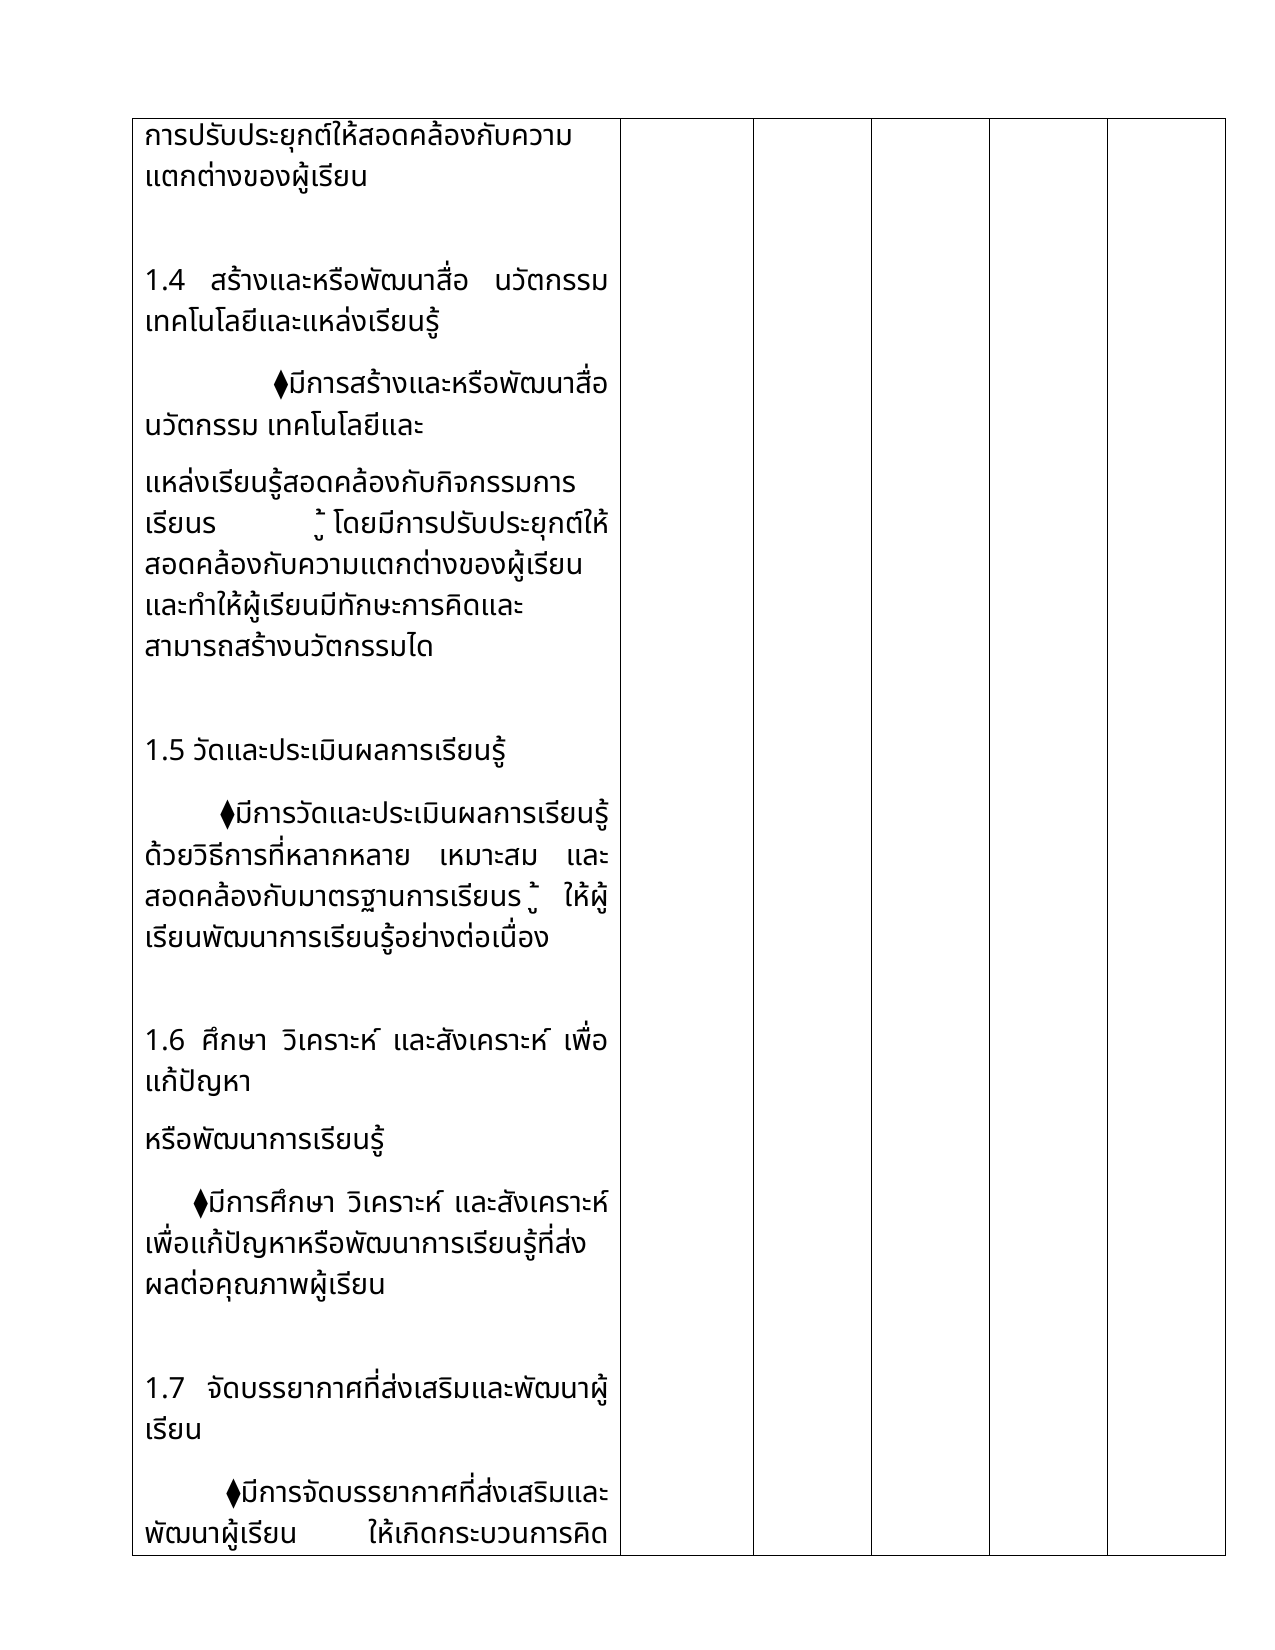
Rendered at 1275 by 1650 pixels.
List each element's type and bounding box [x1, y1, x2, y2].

table_cell [990, 119, 1107, 1555]
table_cell [133, 119, 620, 1555]
table_cell [621, 119, 753, 1555]
table_cell [754, 119, 871, 1555]
table_cell [872, 119, 989, 1555]
